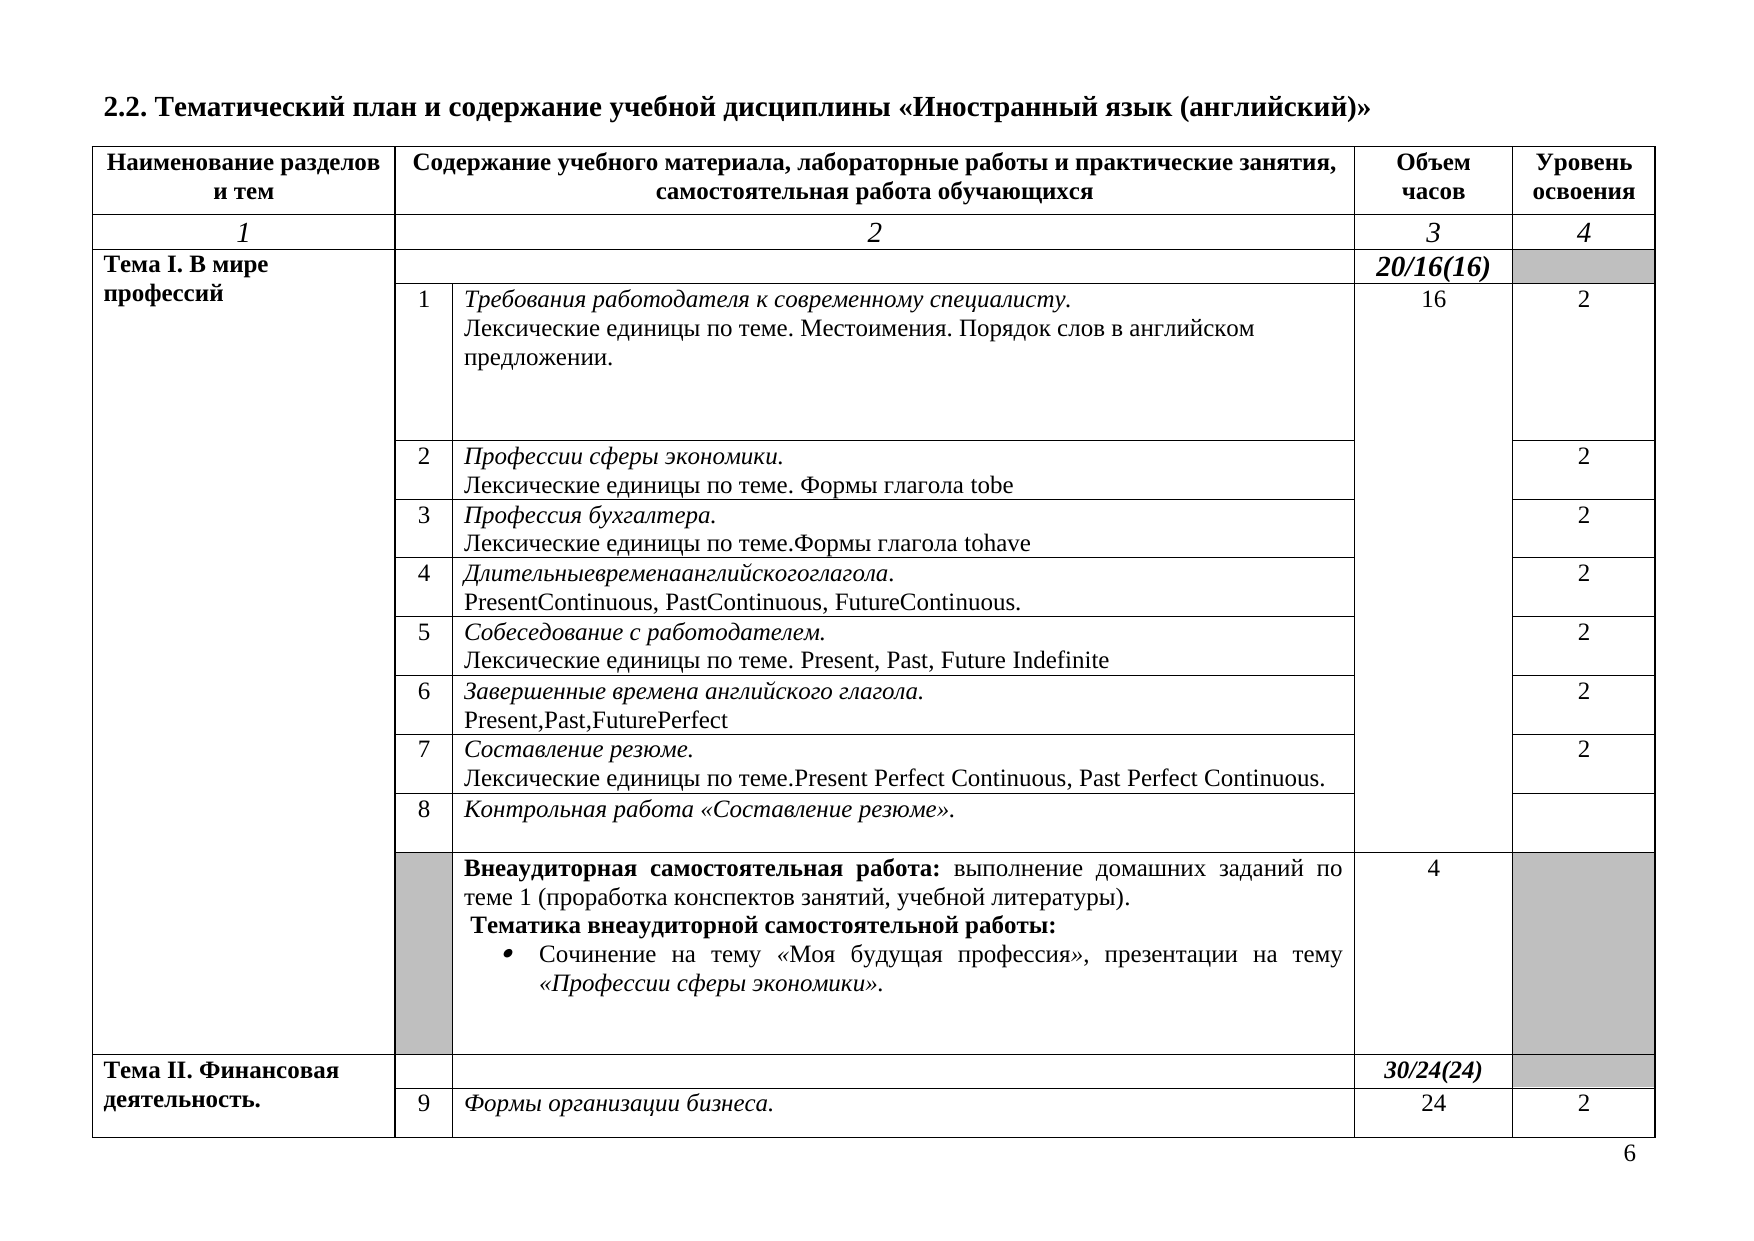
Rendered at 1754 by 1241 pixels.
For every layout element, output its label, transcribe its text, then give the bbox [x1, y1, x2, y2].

table_cell 2 [1513, 617, 1654, 675]
table_cell 6 [396, 676, 452, 733]
table_cell 1 [396, 284, 452, 440]
table_cell [1513, 1055, 1654, 1087]
table_header Уровень освоения [1513, 147, 1654, 214]
table_cell 3 [1355, 215, 1512, 248]
table_cell [1513, 853, 1654, 1054]
table_cell 7 [396, 735, 452, 793]
table_cell [1513, 250, 1654, 283]
table_cell 4 [1513, 215, 1654, 248]
table_cell 2 [1513, 284, 1654, 440]
table_cell [453, 1055, 1354, 1087]
table_cell 24 [1355, 1089, 1512, 1137]
table_cell 2 [1513, 558, 1654, 616]
table_header Содержание учебного материала, лабораторные работы и практические занятия, самостоятельная работа обучающихся [396, 147, 1354, 214]
table_cell 4 [396, 558, 452, 616]
table_cell Внеаудиторная самостоятельная работа: выполнение домашних заданий по теме 1 (проработка конспектов занятий, учебной литературы). Тематика внеаудиторной самостоятельной работы: Сочинение на тему «Моя будущая профессия», презентации на тему «Профессии сферы экономики». [453, 853, 1354, 1054]
table_cell 2 [396, 215, 1354, 248]
table_cell 3 [396, 500, 452, 557]
table_cell 8 [396, 794, 452, 852]
table_cell 30/24(24) [1355, 1055, 1512, 1087]
table_cell 2 [396, 441, 452, 499]
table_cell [453, 1089, 1354, 1137]
table_cell 2 [1513, 500, 1654, 557]
table_cell Составление резюме. Лексические единицы по теме.Present Perfect Continuous, Past Perfect Continuous. [453, 735, 1354, 793]
table_cell 20/16(16) [1355, 250, 1512, 283]
table_cell Тема II. Финансовая деятельность. [93, 1055, 394, 1137]
table_cell 16 [1355, 284, 1512, 852]
table_cell 4 [1355, 853, 1512, 1054]
table_cell Контрольная работа «Составление резюме». [453, 794, 1354, 852]
table_cell 1 [93, 215, 394, 248]
table_cell [396, 1055, 452, 1087]
table_cell [396, 250, 1354, 283]
table_cell [1513, 794, 1654, 852]
table_cell Завершенные времена английского глагола. Present,Past,FuturePerfect [453, 676, 1354, 733]
table_cell Профессия бухгалтера. Лексические единицы по теме.Формы глагола tohave [453, 500, 1354, 557]
table_cell 2 [1513, 441, 1654, 499]
table_cell Собеседование с работодателем. Лексические единицы по теме. Present, Past, Future Indefinite [453, 617, 1354, 675]
table_cell Тема I. В мире профессий [93, 250, 394, 1054]
table_cell 2 [1513, 735, 1654, 793]
text 2.2. Тематический план и содержание учебной дисциплины «Иностранный язык (английский)» [103, 89, 1636, 122]
table_cell 9 [396, 1089, 452, 1137]
table_header Объем часов [1355, 147, 1512, 214]
table_cell Профессии сферы экономики. Лексические единицы по теме. Формы глагола tobe [453, 441, 1354, 499]
table_cell Требования работодателя к современному специалисту. Лексические единицы по теме. Местоимения. Порядок слов в английском предложении. [453, 284, 1354, 440]
table_cell 2 [1513, 676, 1654, 733]
table_cell [396, 853, 452, 1054]
table_cell 2 [1513, 1089, 1654, 1137]
table_header Наименование разделов и тем [93, 147, 394, 214]
table_cell 5 [396, 617, 452, 675]
table_cell Длительныевременаанглийскогоглагола. PresentContinuous, PastContinuous, FutureContinuous. [453, 558, 1354, 616]
